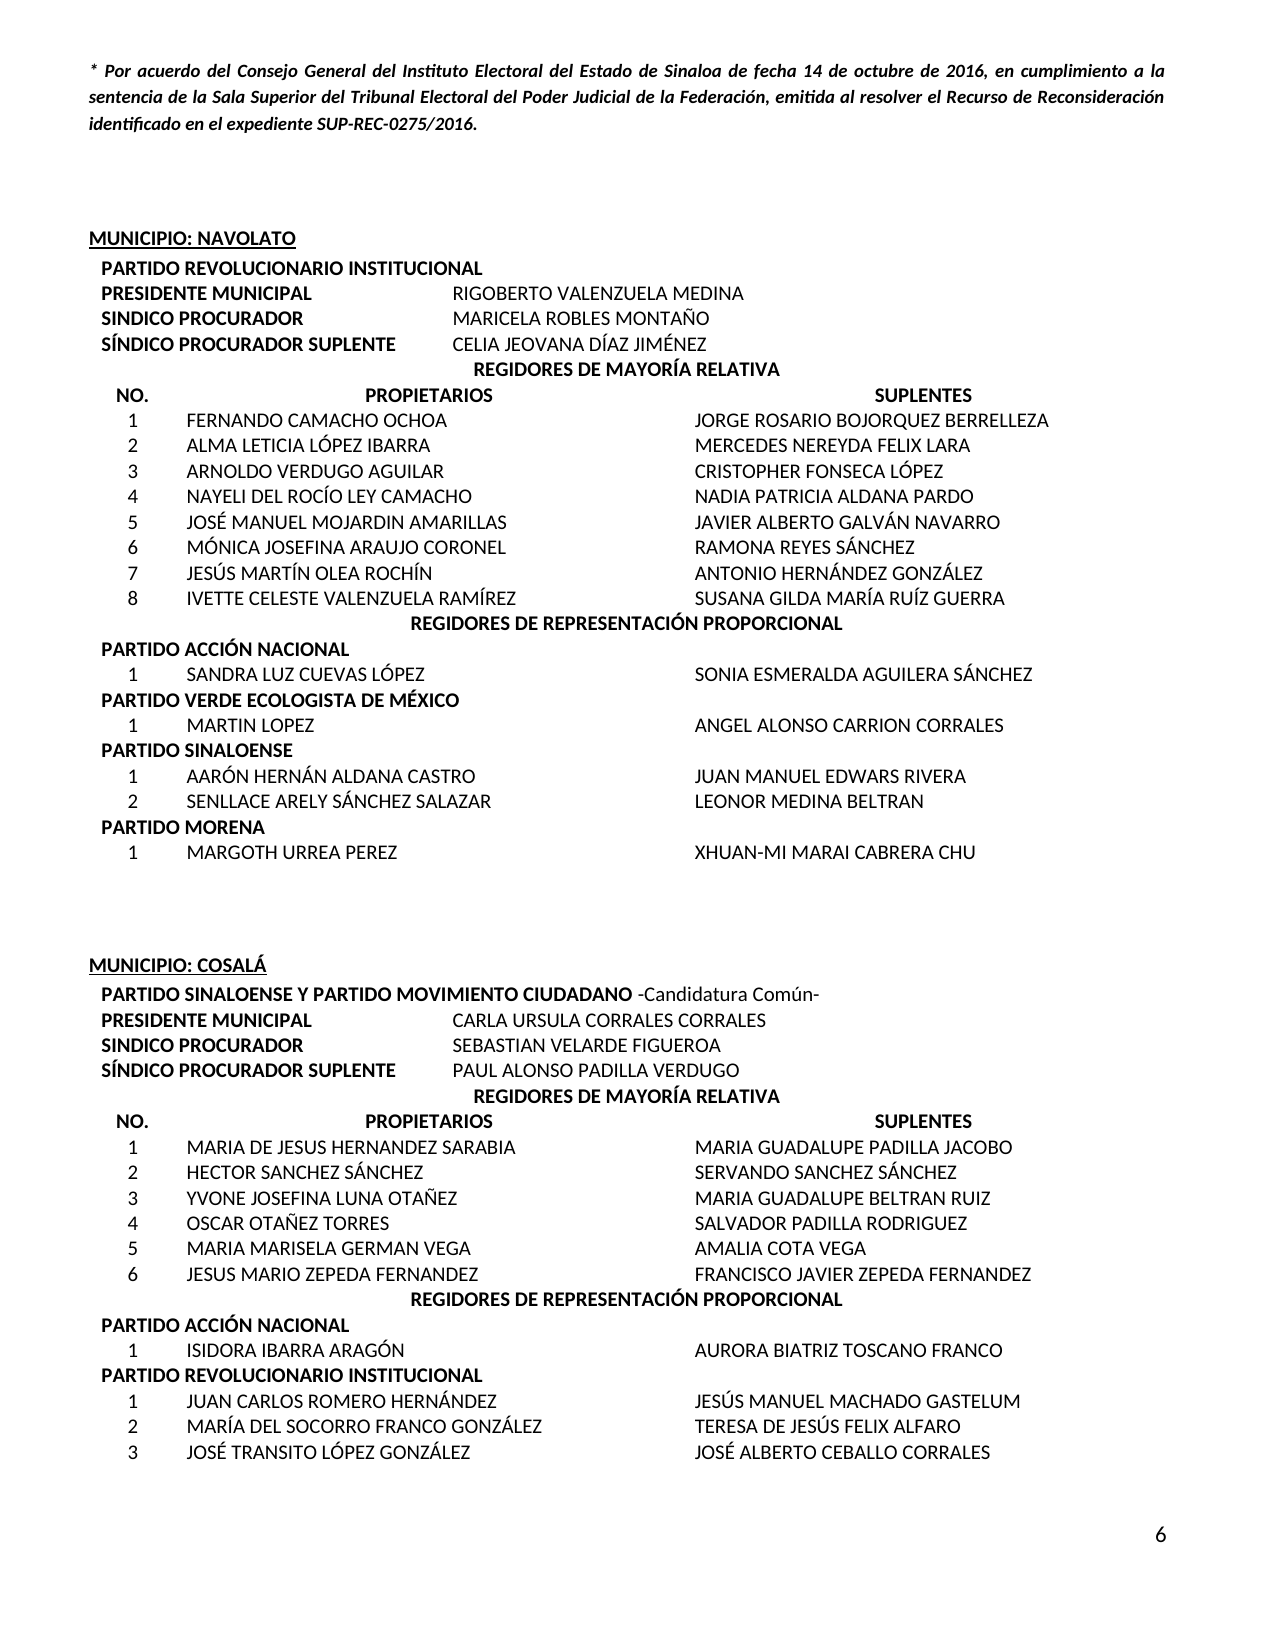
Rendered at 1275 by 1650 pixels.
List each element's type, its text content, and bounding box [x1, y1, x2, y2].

table_cell PROPIETARIOS [175, 382, 683, 407]
table_cell NAYELI DEL ROCÍO LEY CAMACHO [175, 484, 683, 509]
text MUNICIPIO: COSALÁ [88, 952, 1167, 978]
table_cell REGIDORES DE REPRESENTACIÓN PROPORCIONAL [90, 1286, 1163, 1312]
table_cell 5 [90, 1236, 175, 1261]
table_cell MARTIN LOPEZ [175, 712, 683, 738]
table_cell SERVANDO SANCHEZ SÁNCHEZ [683, 1159, 1163, 1185]
table_cell 1 [90, 1388, 175, 1413]
table_cell JOSÉ TRANSITO LÓPEZ GONZÁLEZ [175, 1439, 683, 1464]
table_cell 2 [90, 433, 175, 458]
table_cell JUAN CARLOS ROMERO HERNÁNDEZ [175, 1388, 683, 1413]
table_cell CARLA URSULA CORRALES CORRALES [441, 1007, 1163, 1032]
table_cell FERNANDO CAMACHO OCHOA [175, 407, 683, 433]
table_cell NO. [90, 1109, 175, 1134]
table_cell JOSÉ MANUEL MOJARDIN AMARILLAS [175, 509, 683, 534]
table_cell 8 [90, 585, 175, 611]
table_cell NADIA PATRICIA ALDANA PARDO [683, 484, 1163, 509]
table_cell 2 [90, 1159, 175, 1185]
table_cell ANTONIO HERNÁNDEZ GONZÁLEZ [683, 560, 1163, 585]
table_cell 2 [90, 1414, 175, 1439]
table_cell 2 [90, 789, 175, 814]
table_cell 1 [90, 1134, 175, 1159]
table_cell 3 [90, 1439, 175, 1464]
table_cell 3 [90, 1185, 175, 1210]
table_cell 1 [90, 661, 175, 687]
table_cell XHUAN-MI MARAI CABRERA CHU [683, 839, 1163, 865]
table_cell MARIA DE JESUS HERNANDEZ SARABIA [175, 1134, 683, 1159]
table_cell 7 [90, 560, 175, 585]
table_cell AARÓN HERNÁN ALDANA CASTRO [175, 763, 683, 788]
table_cell 3 [90, 458, 175, 483]
table_cell HECTOR SANCHEZ SÁNCHEZ [175, 1159, 683, 1185]
table_cell AURORA BIATRIZ TOSCANO FRANCO [683, 1337, 1163, 1363]
table_cell MARIA GUADALUPE BELTRAN RUIZ [683, 1185, 1163, 1210]
table_cell REGIDORES DE MAYORÍA RELATIVA [90, 1083, 1163, 1108]
table_cell CRISTOPHER FONSECA LÓPEZ [683, 458, 1163, 483]
table_cell 4 [90, 1210, 175, 1236]
table_cell JOSÉ ALBERTO CEBALLO CORRALES [683, 1439, 1163, 1464]
table_cell MARICELA ROBLES MONTAÑO [441, 306, 1163, 331]
table_cell 1 [90, 839, 175, 865]
text * Por acuerdo del Consejo General del Instituto Electoral del Estado de Sinaloa de fecha 14 de octubre de 2016, en cumplimiento a la sentencia de la Sala Superior del Tribunal Electoral del Poder Judicial de la Federación, emitida al resolver el Recurso de Reconsideración identificado en el expediente SUP-REC-0275/2016. [88, 59, 1167, 135]
table_cell 4 [90, 484, 175, 509]
table_cell TERESA DE JESÚS FELIX ALFARO [683, 1414, 1163, 1439]
table_cell CELIA JEOVANA DÍAZ JIMÉNEZ [441, 331, 1163, 356]
table_cell IVETTE CELESTE VALENZUELA RAMÍREZ [175, 585, 683, 611]
table_cell SINDICO PROCURADOR [90, 306, 441, 331]
table_cell ARNOLDO VERDUGO AGUILAR [175, 458, 683, 483]
table_cell JUAN MANUEL EDWARS RIVERA [683, 763, 1163, 788]
table_cell SANDRA LUZ CUEVAS LÓPEZ [175, 661, 683, 687]
table_cell 1 [90, 1337, 175, 1363]
table_cell 1 [90, 763, 175, 788]
table_cell OSCAR OTAÑEZ TORRES [175, 1210, 683, 1236]
table_cell RAMONA REYES SÁNCHEZ [683, 534, 1163, 560]
table_cell YVONE JOSEFINA LUNA OTAÑEZ [175, 1185, 683, 1210]
table_cell RIGOBERTO VALENZUELA MEDINA [441, 280, 1163, 306]
table_cell SENLLACE ARELY SÁNCHEZ SALAZAR [175, 789, 683, 814]
table_cell MERCEDES NEREYDA FELIX LARA [683, 433, 1163, 458]
table_cell PRESIDENTE MUNICIPAL [90, 280, 441, 306]
table_cell JESÚS MARTÍN OLEA ROCHÍN [175, 560, 683, 585]
table_cell MARÍA DEL SOCORRO FRANCO GONZÁLEZ [175, 1414, 683, 1439]
table_cell PARTIDO ACCIÓN NACIONAL [90, 1312, 1163, 1337]
table_cell PROPIETARIOS [175, 1109, 683, 1134]
table_cell PARTIDO REVOLUCIONARIO INSTITUCIONAL [90, 1363, 1163, 1388]
table_cell PARTIDO VERDE ECOLOGISTA DE MÉXICO [90, 687, 1163, 712]
table_cell LEONOR MEDINA BELTRAN [683, 789, 1163, 814]
table_cell ANGEL ALONSO CARRION CORRALES [683, 712, 1163, 738]
table_cell MARGOTH URREA PEREZ [175, 839, 683, 865]
table_cell MARIA GUADALUPE PADILLA JACOBO [683, 1134, 1163, 1159]
table_cell SEBASTIAN VELARDE FIGUEROA [441, 1032, 1163, 1058]
table_cell SÍNDICO PROCURADOR SUPLENTE [90, 1058, 441, 1083]
table_cell SONIA ESMERALDA AGUILERA SÁNCHEZ [683, 661, 1163, 687]
table_cell MÓNICA JOSEFINA ARAUJO CORONEL [175, 534, 683, 560]
table_cell REGIDORES DE MAYORÍA RELATIVA [90, 356, 1163, 382]
table_cell PARTIDO MORENA [90, 814, 1163, 839]
table_cell SUPLENTES [683, 1109, 1163, 1134]
table_cell REGIDORES DE REPRESENTACIÓN PROPORCIONAL [90, 611, 1163, 636]
table_cell ISIDORA IBARRA ARAGÓN [175, 1337, 683, 1363]
table_cell 1 [90, 407, 175, 433]
table_cell JAVIER ALBERTO GALVÁN NAVARRO [683, 509, 1163, 534]
table_cell 1 [90, 712, 175, 738]
table_cell PARTIDO ACCIÓN NACIONAL [90, 636, 1163, 661]
table_cell JESUS MARIO ZEPEDA FERNANDEZ [175, 1261, 683, 1286]
table_cell AMALIA COTA VEGA [683, 1236, 1163, 1261]
table_cell SUPLENTES [683, 382, 1163, 407]
table_cell 6 [90, 534, 175, 560]
table_cell NO. [90, 382, 175, 407]
table_cell SALVADOR PADILLA RODRIGUEZ [683, 1210, 1163, 1236]
table_cell SINDICO PROCURADOR [90, 1032, 441, 1058]
table_cell PAUL ALONSO PADILLA VERDUGO [441, 1058, 1163, 1083]
table_cell 5 [90, 509, 175, 534]
table_cell PRESIDENTE MUNICIPAL [90, 1007, 441, 1032]
table_cell SUSANA GILDA MARÍA RUÍZ GUERRA [683, 585, 1163, 611]
table_cell JESÚS MANUEL MACHADO GASTELUM [683, 1388, 1163, 1413]
table_cell JORGE ROSARIO BOJORQUEZ BERRELLEZA [683, 407, 1163, 433]
table_header PARTIDO SINALOENSE Y PARTIDO MOVIMIENTO CIUDADANO -Candidatura Común- [90, 981, 1163, 1007]
table_cell 6 [90, 1261, 175, 1286]
text MUNICIPIO: NAVOLATO [88, 226, 1167, 251]
table_cell FRANCISCO JAVIER ZEPEDA FERNANDEZ [683, 1261, 1163, 1286]
table_cell PARTIDO SINALOENSE [90, 738, 1163, 763]
table_cell SÍNDICO PROCURADOR SUPLENTE [90, 331, 441, 356]
table_cell ALMA LETICIA LÓPEZ IBARRA [175, 433, 683, 458]
table_header PARTIDO REVOLUCIONARIO INSTITUCIONAL [90, 255, 1163, 280]
table_cell MARIA MARISELA GERMAN VEGA [175, 1236, 683, 1261]
